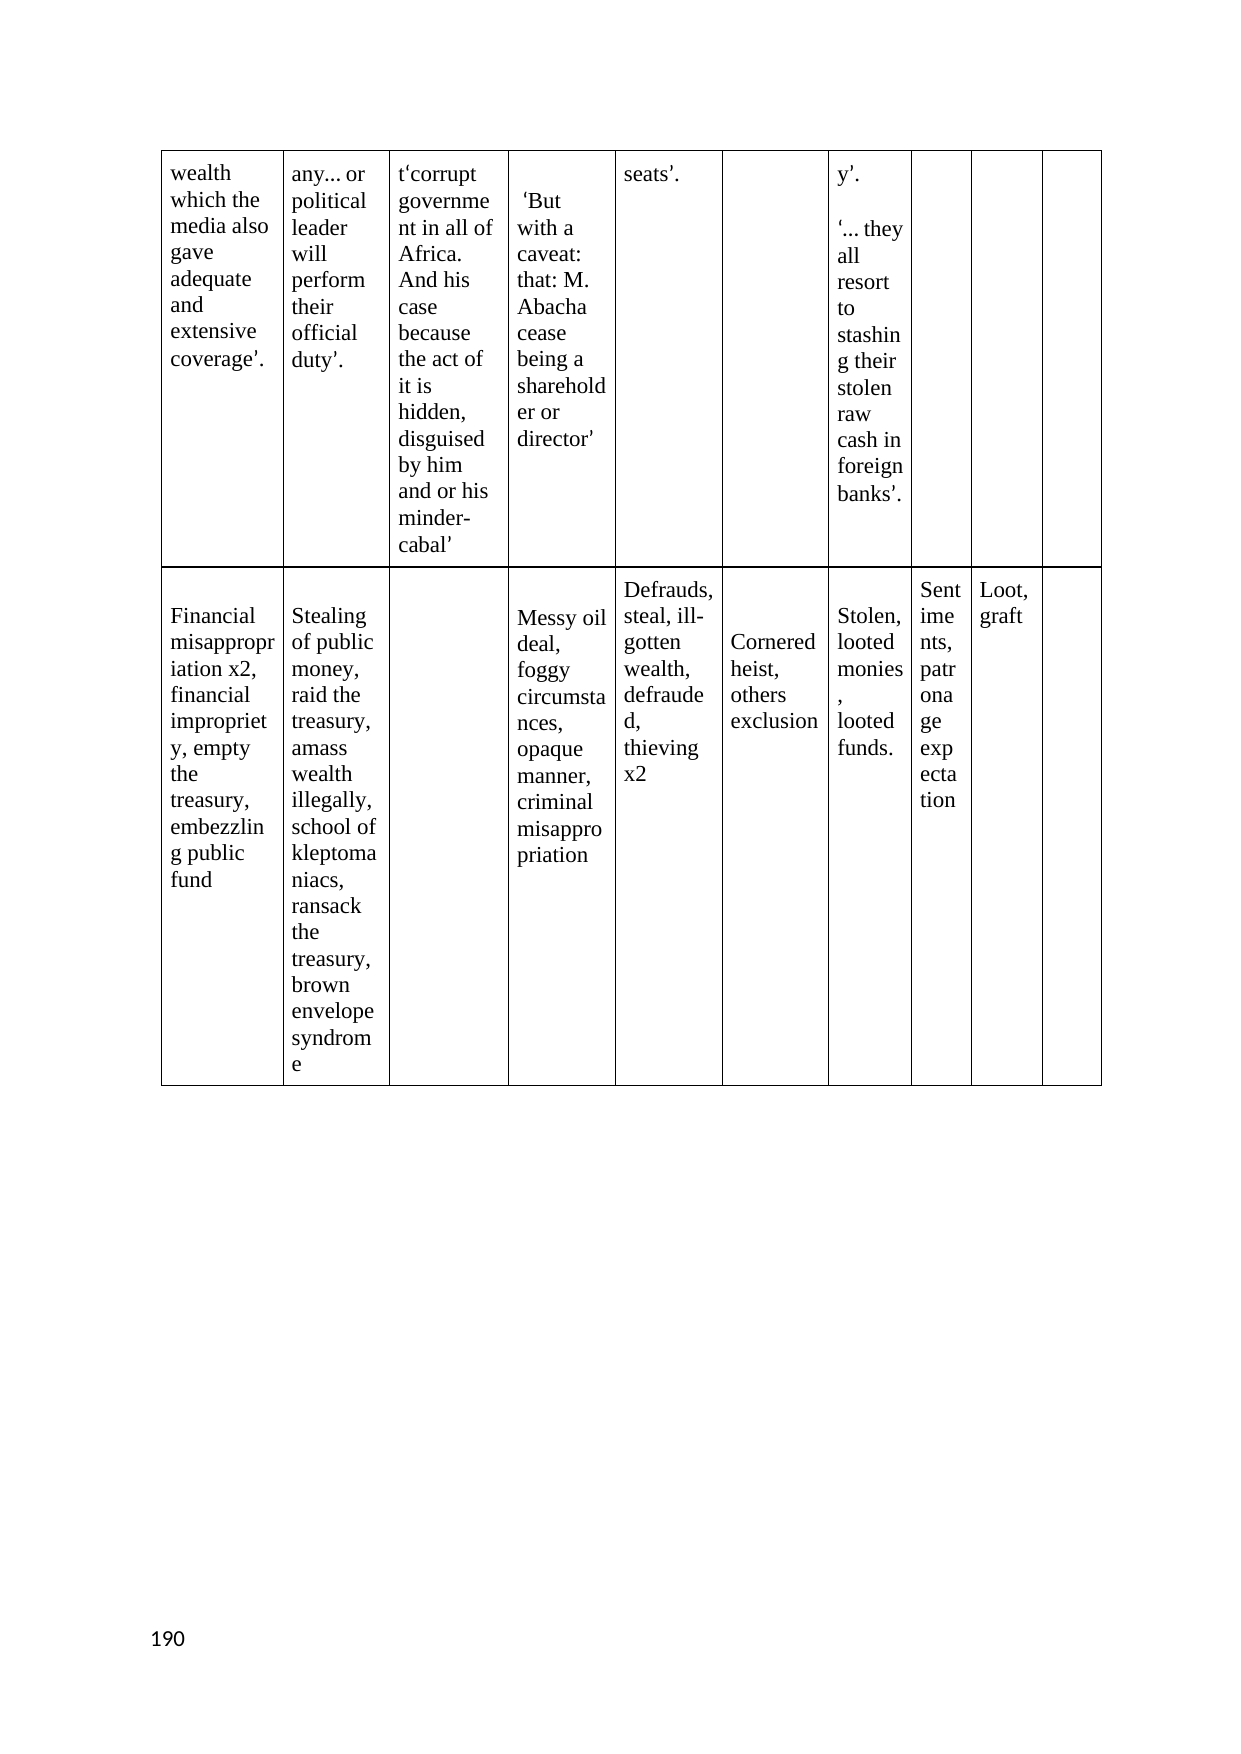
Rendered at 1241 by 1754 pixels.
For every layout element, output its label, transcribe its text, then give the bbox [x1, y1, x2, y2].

table_cell [1043, 568, 1101, 1085]
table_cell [390, 151, 508, 566]
table_cell Cornered heist, others exclusion [723, 568, 828, 1085]
table_cell Loot, graft [972, 568, 1042, 1085]
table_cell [829, 151, 911, 566]
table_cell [509, 151, 615, 566]
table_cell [162, 151, 283, 566]
table_cell Defrauds, steal, ill-gotten wealth, defrauded, thieving x2 [616, 568, 722, 1085]
table_cell Sentiments, patronage expectation [912, 568, 971, 1085]
table_cell [390, 568, 508, 1085]
table_cell [723, 151, 828, 566]
table_cell [912, 151, 971, 566]
table_cell Financial misappropriation x2, financial impropriety, empty the treasury, embezzling public fund [162, 568, 283, 1085]
table_cell Stolen, looted monies, looted funds. [829, 568, 911, 1085]
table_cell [284, 151, 389, 566]
table_cell [1043, 151, 1101, 566]
table_cell Stealing of public money, raid the treasury, amass wealth illegally, school of kleptomaniacs, ransack the treasury, brown envelope syndrome [284, 568, 389, 1085]
table_cell [972, 151, 1042, 566]
table_cell Messy oil deal, foggy circumstances, opaque manner, criminal misappropriation [509, 568, 615, 1085]
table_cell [616, 151, 722, 566]
